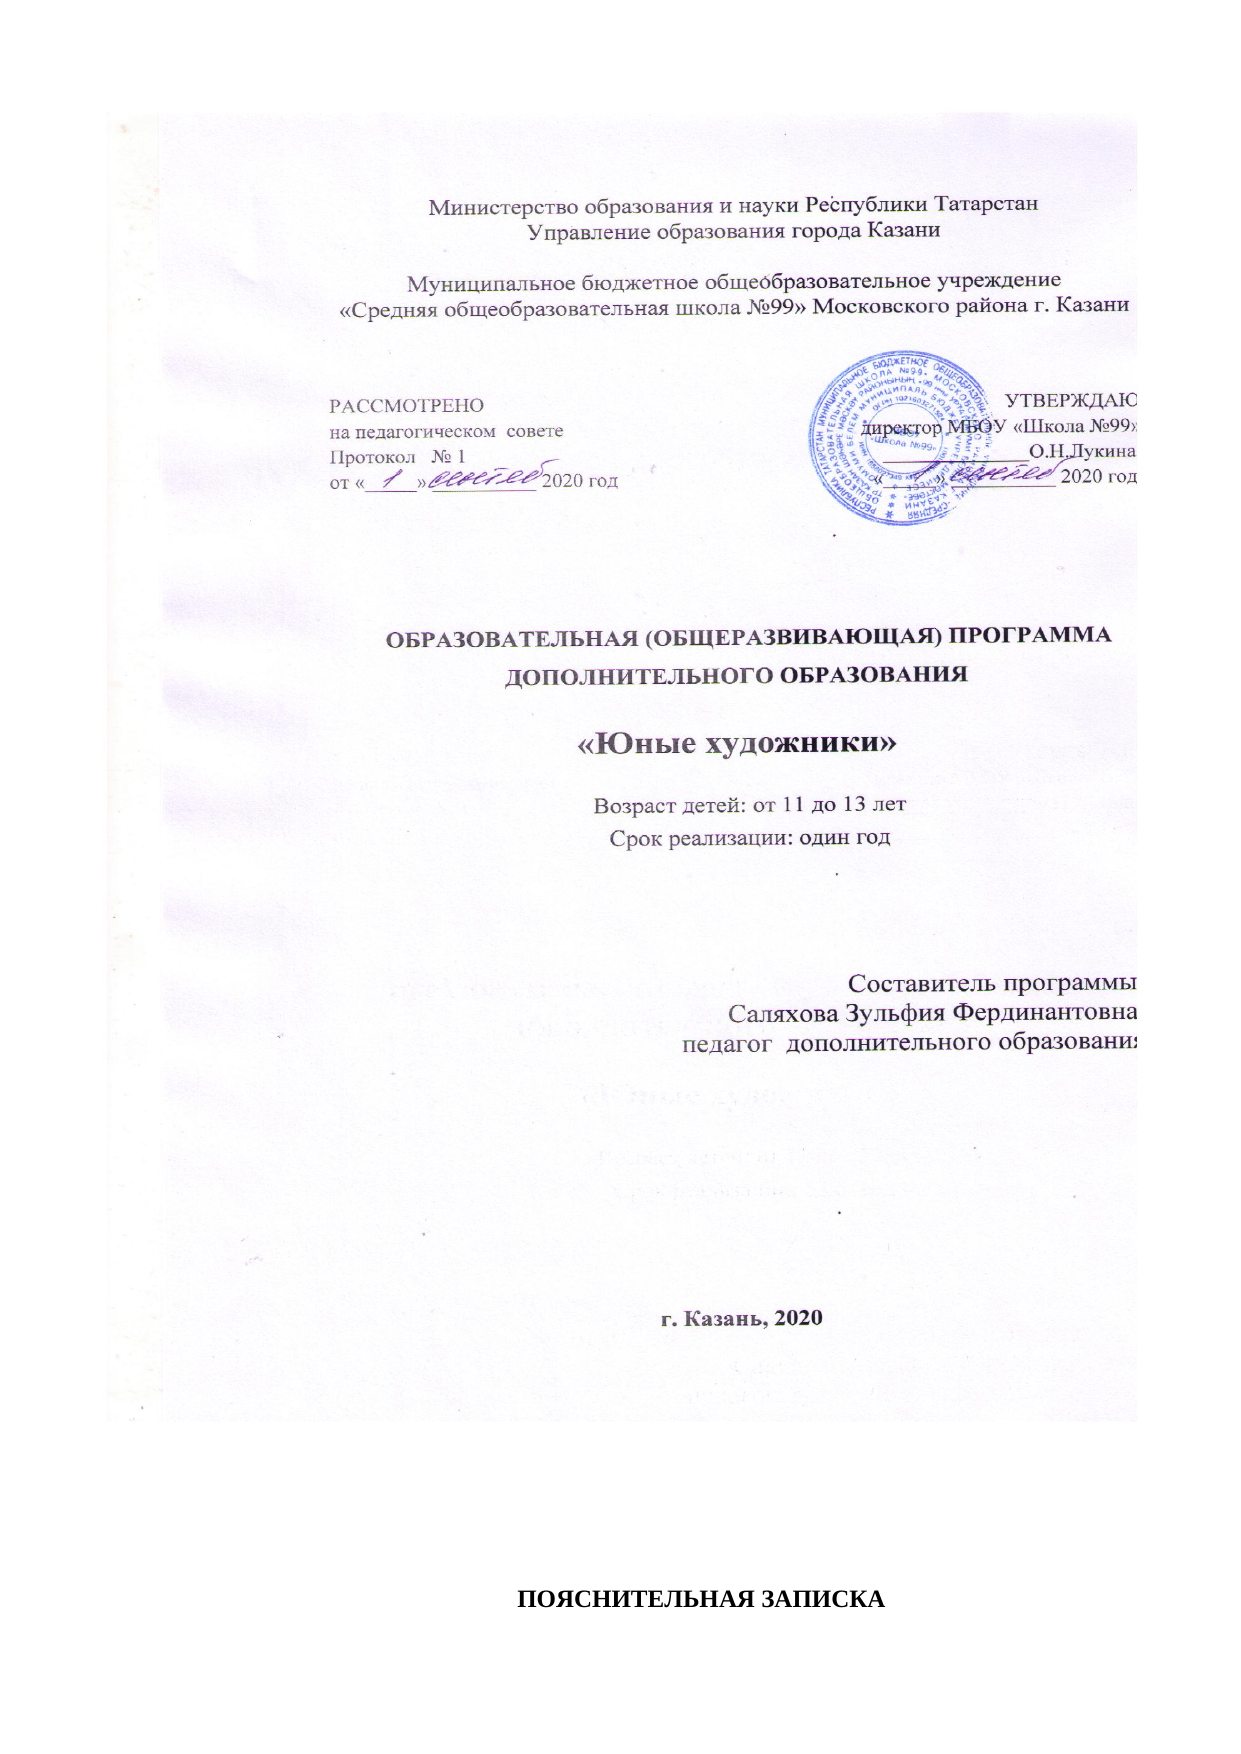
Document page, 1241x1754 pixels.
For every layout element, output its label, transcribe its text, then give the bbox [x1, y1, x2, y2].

picture [92, 100, 1154, 1434]
text ПОЯСНИТЕЛЬНАЯ ЗАПИСКА [177, 1584, 1152, 1613]
